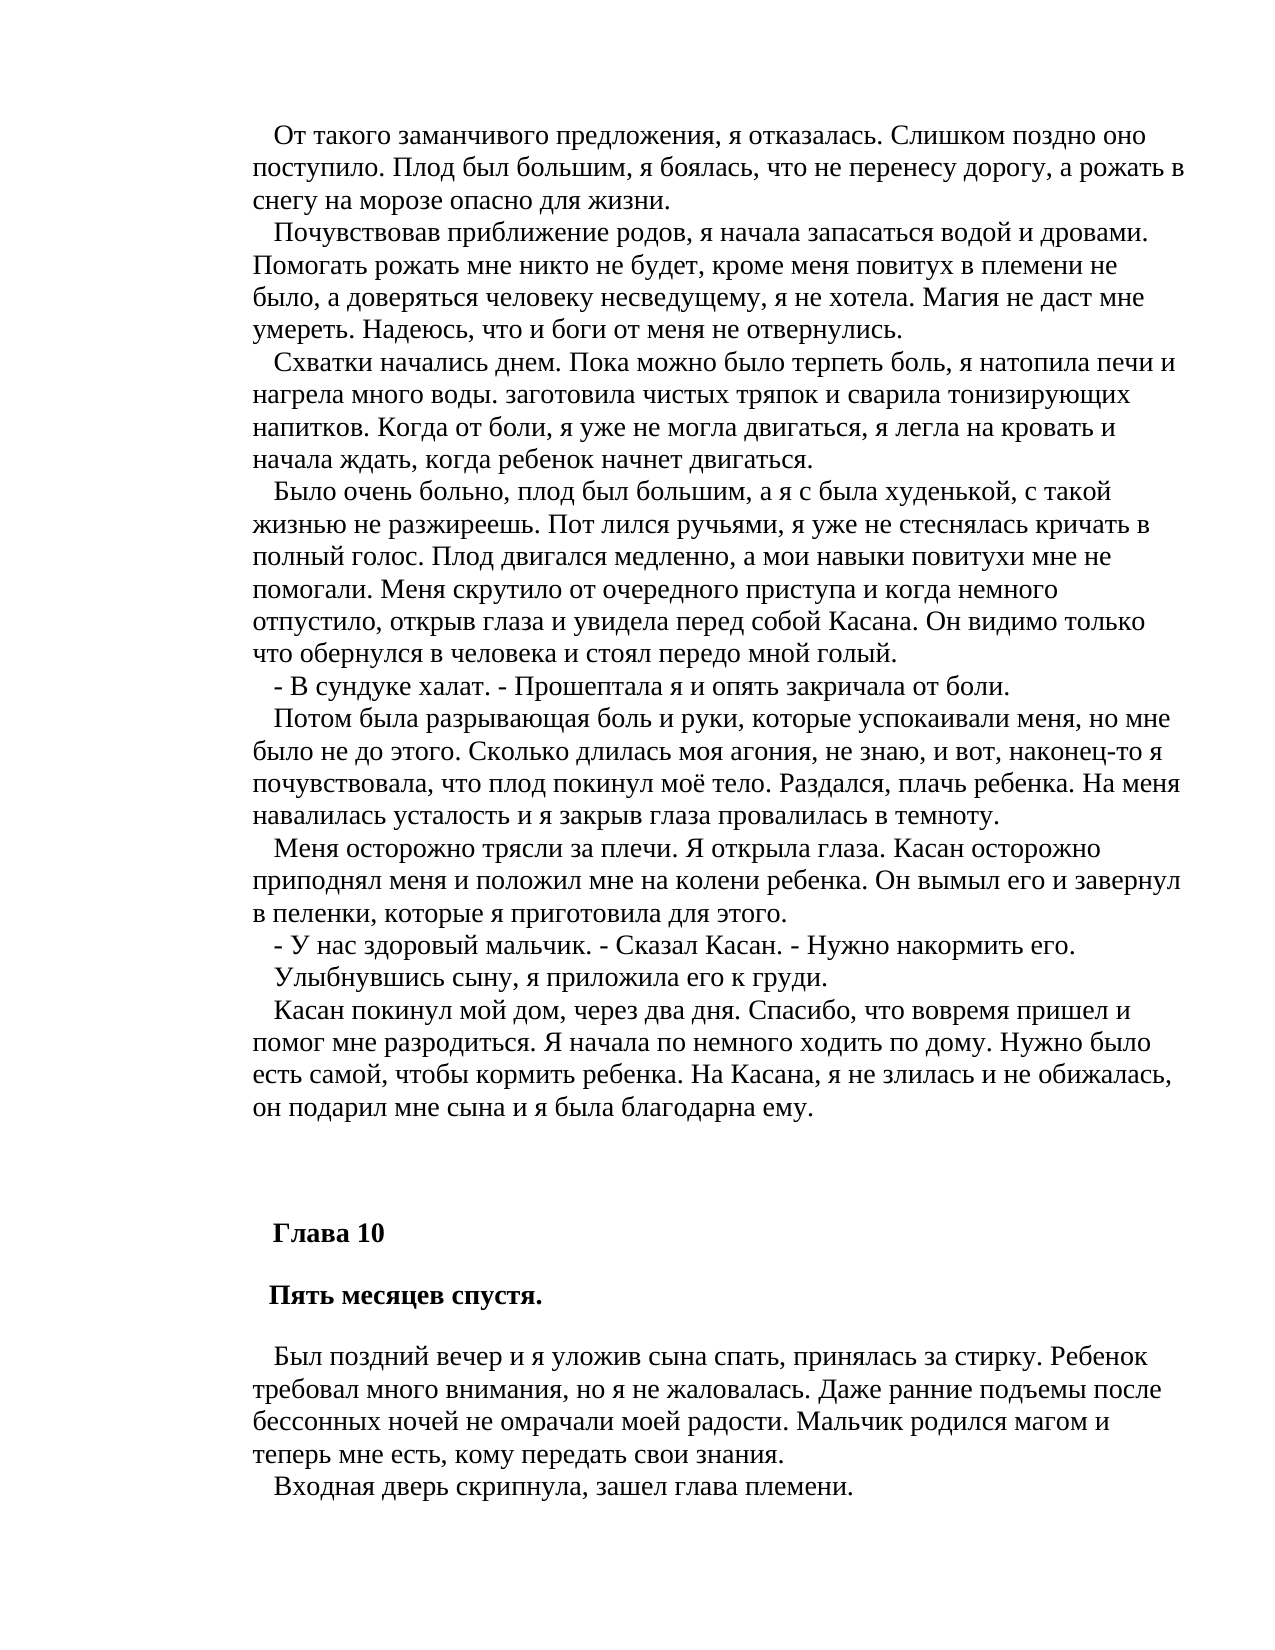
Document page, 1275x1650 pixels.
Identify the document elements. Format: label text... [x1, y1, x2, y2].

text Почувствовав приближение родов, я начала запасаться водой и дровами. Помогать рожать мне никто не будет, кроме меня повитух в племени не было, а доверяться человеку несведущему, я не хотела. Магия не даст мне умереть. Надеюсь, что и боги от меня не отвернулись. [252, 215, 1186, 345]
text Было очень больно, плод был большим, а я с была худенькой, с такой жизнью не разжиреешь. Пот лился ручьями, я уже не стеснялась кричать в полный голос. Плод двигался медленно, а мои навыки повитухи мне не помогали. Меня скрутило от очередного приступа и когда немного отпустило, открыв глаза и увидела перед собой Касана. Он видимо только что обернулся в человека и стоял передо мной голый. [252, 474, 1186, 669]
text Улыбнувшись сыну, я приложила его к груди. [252, 960, 1186, 993]
text - У нас здоровый мальчик. - Сказал Касан. - Нужно накормить его. [252, 928, 1186, 960]
text Был поздний вечер и я уложив сына спать, принялась за стирку. Ребенок требовал много внимания, но я не жаловалась. Даже ранние подъемы после бессонных ночей не омрачали моей радости. Мальчик родился магом и теперь мне есть, кому передать свои знания. [252, 1339, 1186, 1469]
subtitle Пять месяцев спустя. [177, 1278, 1186, 1310]
text От такого заманчивого предложения, я отказалась. Слишком поздно оно поступило. Плод был большим, я боялась, что не перенесу дорогу, а рожать в снегу на морозе опасно для жизни. [252, 118, 1186, 215]
text Касан покинул мой дом, через два дня. Спасибо, что вовремя пришел и помог мне разродиться. Я начала по немного ходить по дому. Нужно было есть самой, чтобы кормить ребенка. На Касана, я не злилась и не обижалась, он подарил мне сына и я была благодарна ему. [252, 993, 1186, 1122]
text Входная дверь скрипнула, зашел глава племени. [252, 1469, 1186, 1501]
text Схватки начались днем. Пока можно было терпеть боль, я натопила печи и нагрела много воды. заготовила чистых тряпок и сварила тонизирующих напитков. Когда от боли, я уже не могла двигаться, я легла на кровать и начала ждать, когда ребенок начнет двигаться. [252, 345, 1186, 474]
text - В сундуке халат. - Прошептала я и опять закричала от боли. [252, 669, 1186, 701]
text Потом была разрывающая боль и руки, которые успокаивали меня, но мне было не до этого. Сколько длилась моя агония, не знаю, и вот, наконец-то я почувствовала, что плод покинул моё тело. Раздался, плачь ребенка. На меня навалилась усталость и я закрыв глаза провалилась в темноту. [252, 701, 1186, 831]
subtitle Глава 10 [177, 1216, 1186, 1249]
text Меня осторожно трясли за плечи. Я открыла глаза. Касан осторожно приподнял меня и положил мне на колени ребенка. Он вымыл его и завернул в пеленки, которые я приготовила для этого. [252, 831, 1186, 928]
